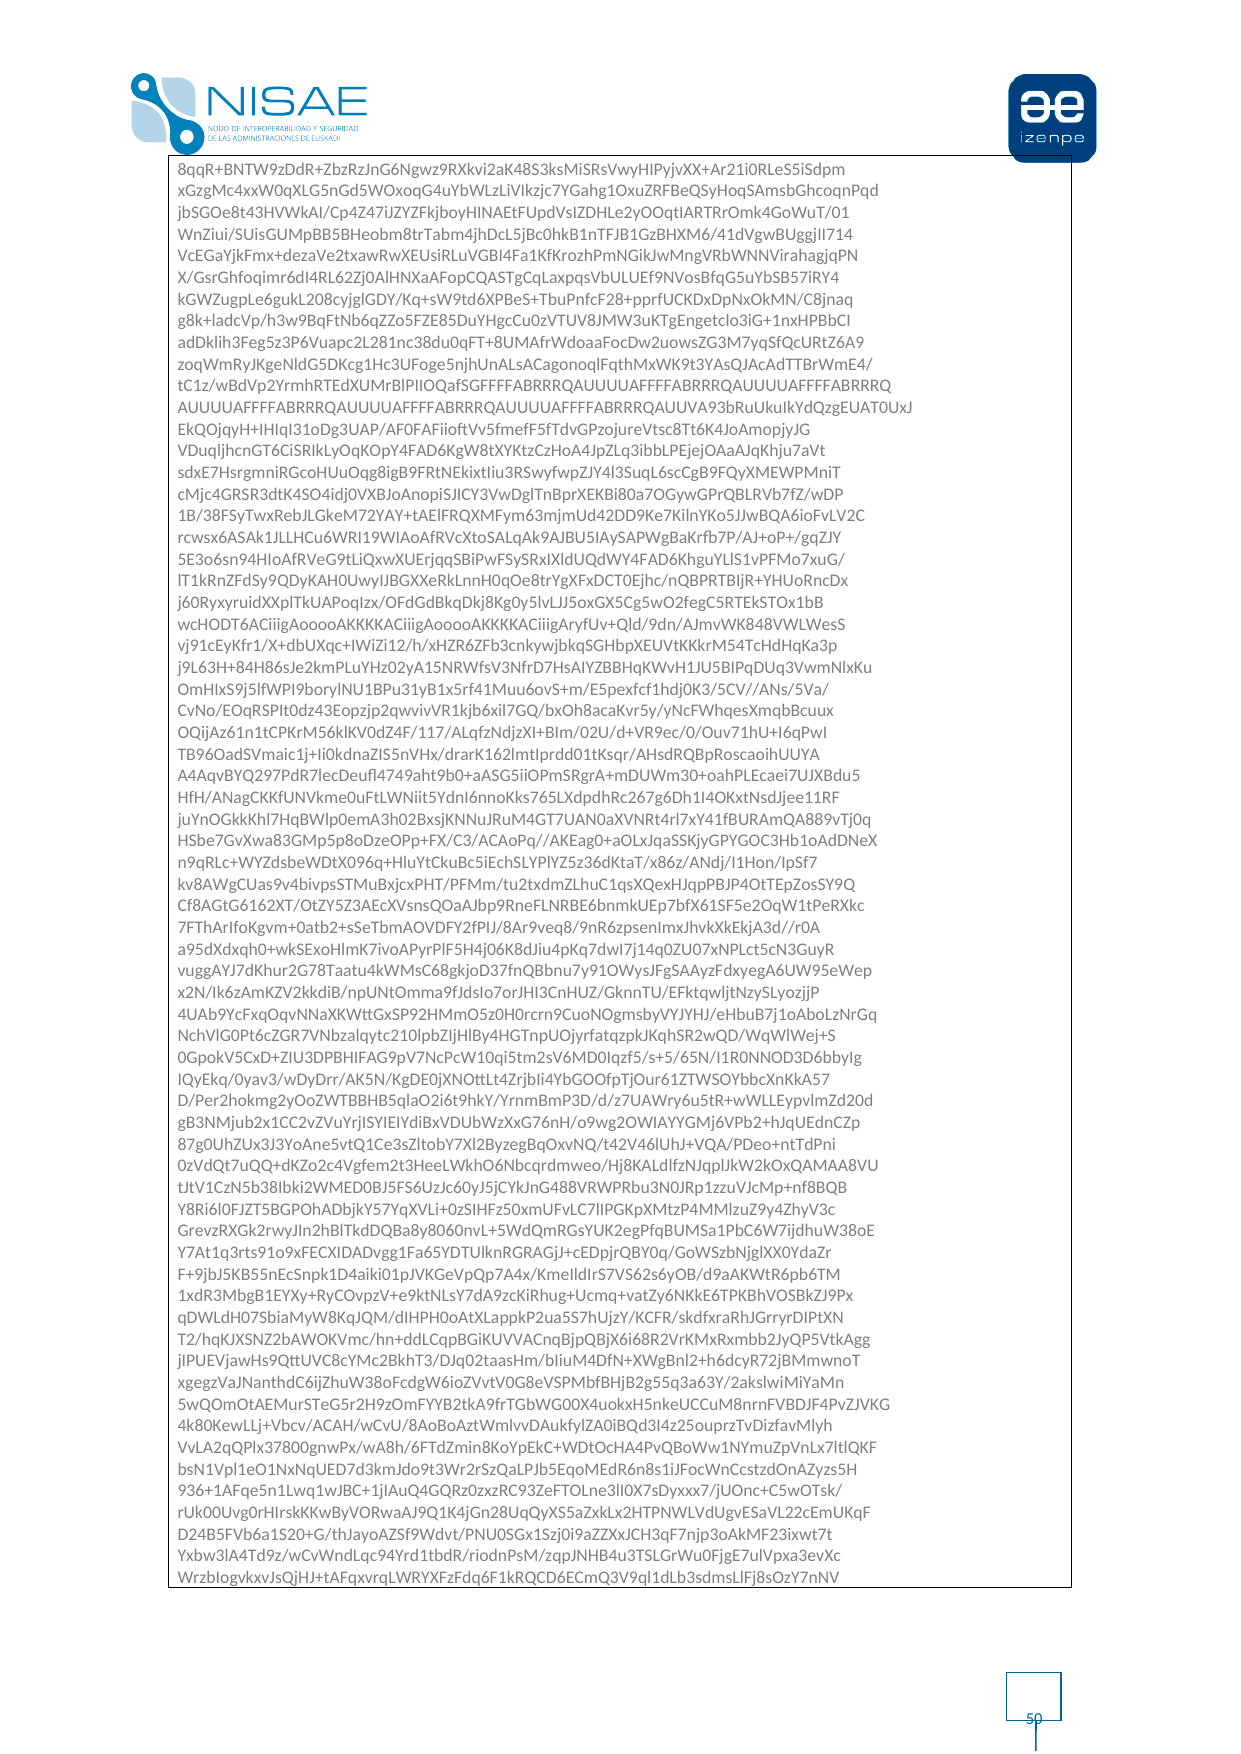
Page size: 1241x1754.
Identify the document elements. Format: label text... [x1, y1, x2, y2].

picture [1007, 74, 1097, 163]
text HfH/ANagCKKfUNVkme0uFtLWNiit5YdnI6nnoKks765LXdpdhRc267g6Dh1I4OKxtNsdJjee11RF [177, 786, 1063, 808]
text zoqWmRyJKgeNldG5DKcg1Hc3UFoge5njhUnALsACagonoqlFqthMxWK9t3YAsQJAcAdTTBrWmE4/ [177, 353, 1063, 374]
text 1xdR3MbgB1EYXy+RyCOvpzV+e9ktNLsY7dA9zcKiRhug+Ucmq+vatZy6NKkE6TPKBhVOSBkZJ9Px [177, 1284, 1063, 1306]
text tC1z/wBdVp2YrmhRTEdXUMrBlPIIOQafSGFFFFABRRRQAUUUUAFFFFABRRRQAUUUUAFFFFABRRRQ [177, 374, 1063, 396]
picture [149, 73, 386, 155]
text wcHODT6ACiiigAooooAKKKKACiiigAooooAKKKKACiiigAryfUv+Qld/9dn/AJmvWK848VWLWesS [177, 613, 1063, 634]
text 87g0UhZUx3J3YoAne5vtQ1Ce3sZltobY7Xl2ByzegBqOxvNQ/t42V46lUhJ+VQA/PDeo+ntTdPni [177, 1133, 1063, 1154]
text bsN1Vpl1eO1NxNqUED7d3kmJdo9t3Wr2rSzQaLPJb5EqoMEdR6n8s1iJFocWnCcstzdOnAZyzs5H [177, 1458, 1063, 1479]
text AUUUUAFFFFABRRRQAUUUUAFFFFABRRRQAUUUUAFFFFABRRRQAUUVA93bRuUkuIkYdQzgEUAT0UxJ [177, 396, 1063, 418]
text Y8Ri6l0FJZT5BGPOhADbjkY57YqXVLi+0zSIHFz50xmUFvLC7lIPGKpXMtzP4MMlzuZ9y4ZhyV3c [177, 1198, 1063, 1219]
text n9qRLc+WYZdsbeWDtX096q+HluYtCkuBc5iEchSLYPlYZ5z36dKtaT/x86z/ANdj/I1Hon/IpSf7 [177, 851, 1063, 873]
text OQijAz61n1tCPKrM56klKV0dZ4F/117/ALqfzNdjzXI+BIm/02U/d+VR9ec/0/Ouv71hU+I6qPwI [177, 721, 1063, 743]
text 936+1AFqe5n1Lwq1wJBC+1jIAuQ4GQRz0zxzRC93ZeFTOLne3lI0X7sDyxxx7/jUOnc+C5wOTsk/ [177, 1479, 1063, 1501]
text vj91cEyKfr1/X+dbUXqc+IWiZi12/h/xHZR6ZFb3cnkywjbkqSGHbpXEUVtKKkrM54TcHdHqKa3p [177, 634, 1063, 656]
picture [139, 81, 148, 90]
text jIPUEVjawHs9QttUVC8cYMc2BkhT3/DJq02taasHm/bIiuM4DfN+XWgBnl2+h6dcyR72jBMmwnoT [177, 1349, 1063, 1371]
text 7FThArIfoKgvm+0atb2+sSeTbmAOVDFY2fPIJ/8Ar9veq8/9nR6zpsenImxJhvkXkEkjA3d//r0A [177, 916, 1063, 938]
text TB96OadSVmaic1j+Ii0kdnaZIS5nVHx/drarK162lmtIprdd01tKsqr/AHsdRQBpRoscaoihUUYA [177, 743, 1063, 764]
text g8k+ladcVp/h3w9BqFtNb6qZZo5FZE85DuYHgcCu0zVTUV8JMW3uKTgEngetclo3iG+1nxHPBbCI [177, 309, 1063, 331]
text lT1kRnZFdSy9QDyKAH0UwyIJBGXXeRkLnnH0qOe8trYgXFxDCT0Ejhc/nQBPRTBIjR+YHUoRncDx [177, 569, 1063, 591]
text A4AqvBYQ297PdR7lecDeufl4749aht9b0+aASG5iiOPmSRgrA+mDUWm30+oahPLEcaei7UJXBdu5 [177, 764, 1063, 786]
text T2/hqKJXSNZ2bAWOKVmc/hn+ddLCqpBGiKUVVACnqBjpQBjX6i68R2VrKMxRxmbb2JyQP5VtkAgg [177, 1328, 1063, 1349]
text qDWLdH07SbiaMyW8KqJQM/dIHPH0oAtXLappkP2ua5S7hUjzY/KCFR/skdfxraRhJGrryrDIPtXN [177, 1306, 1063, 1328]
text Y7At1q3rts91o9xFECXIDADvgg1Fa65YDTUlknRGRAGjJ+cEDpjrQBY0q/GoWSzbNjglXX0YdaZr [177, 1241, 1063, 1263]
text sdxE7HsrgmniRGcoHUuOqg8igB9FRtNEkixtIiu3RSwyfwpZJY4l3SuqL6scCgB9FQyXMEWPMniT [177, 461, 1063, 483]
text Cf8AGtG6162XT/OtZY5Z3AEcXVsnsQOaAJbp9RneFLNRBE6bnmkUEp7bfX61SF5e2OqW1tPeRXkc [177, 894, 1063, 916]
text kv8AWgCUas9v4bivpsSTMuBxjcxPHT/PFMm/tu2txdmZLhuC1qsXQexHJqpPBJP4OtTEpZosSY9Q [177, 873, 1063, 894]
text rcwsx6ASAk1JLLHCu6WRI19WIAoAfRVcXtoSALqAk9AJBU5IAySAPWgBaKrfb7P/AJ+oP+/gqZJY [177, 526, 1063, 548]
text Yxbw3lA4Td9z/wCvWndLqc94Yrd1tbdR/riodnPsM/zqpJNHB4u3TSLGrWu0FjgE7ulVpxa3evXc [177, 1544, 1063, 1566]
text 0GpokV5CxD+ZIU3DPBHIFAG9pV7NcPcW10qi5tm2sV6MD0Iqzf5/s+5/65N/I1R0NNOD3D6bbyIg [177, 1046, 1063, 1068]
text kGWZugpLe6gukL208cyjglGDY/Kq+sW9td6XPBeS+TbuPnfcF28+pprfUCKDxDpNxOkMN/C8jnaq [177, 288, 1063, 309]
text 5wQOmOtAEMurSTeG5r2H9zOmFYYB2tkA9frTGbWG00X4uokxH5nkeUCCuM8nrnFVBDJF4PvZJVKG [177, 1393, 1063, 1414]
text 4k80KewLLj+Vbcv/ACAH/wCvU/8AoBoAztWmlvvDAukfylZA0iBQd3I4z25ouprzTvDizfavMlyh [177, 1414, 1063, 1436]
text xgegzVaJNanthdC6ijZhuW38oFcdgW6ioZVvtV0G8eVSPMbfBHjB2g55q3a63Y/2akslwiMiYaMn [177, 1371, 1063, 1393]
text IQyEkq/0yav3/wDyDrr/AK5N/KgDE0jXNOttLt4ZrjbIi4YbGOOfpTjOur61ZTWSOYbbcXnKkA57 [177, 1068, 1063, 1089]
text D/Per2hokmg2yOoZWTBBHB5qlaO2i6t9hkY/YrnmBmP3D/d/z7UAWry6u5tR+wWLLEypvlmZd20d [177, 1089, 1063, 1111]
text EkQOjqyH+IHIqI31oDg3UAP/AF0FAFiioftVv5fmefF5fTdvGPzojureVtsc8Tt6K4JoAmopjyJG [177, 418, 1063, 439]
text jbSGOe8t43HVWkAI/Cp4Z47iJZYZFkjboyHINAEtFUpdVsIZDHLe2yOOqtIARTRrOmk4GoWuT/01 [177, 201, 1063, 223]
picture [181, 131, 193, 143]
text OmHIxS9j5lfWPI9borylNU1BPu31yB1x5rf41Muu6ovS+m/E5pexfcf1hdj0K3/5CV//ANs/5Va/ [177, 678, 1063, 699]
text j60RyxyruidXXplTkUAPoqIzx/OFdGdBkqDkj8Kg0y5lvLJJ5oxGX5Cg5wO2fegC5RTEkSTOx1bB [177, 591, 1063, 613]
text 1B/38FSyTwxRebJLGkeM72YAY+tAElFRQXMFym63mjmUd42DD9Ke7KilnYKo5JJwBQA6ioFvLV2C [177, 504, 1063, 526]
text x2N/Ik6zAmKZV2kkdiB/npUNtOmma9fJdsIo7orJHI3CnHUZ/GknnTU/EFktqwljtNzySLyozjjP [177, 981, 1063, 1003]
text CvNo/EOqRSPIt0dz43Eopzjp2qwvivVR1kjb6xil7GQ/bxOh8acaKvr5y/yNcFWhqesXmqbBcuux [177, 699, 1063, 721]
text NchVlG0Pt6cZGR7VNbzalqytc210lpbZIjHlBy4HGTnpUOjyrfatqzpkJKqhSR2wQD/WqWlWej+S [177, 1024, 1063, 1046]
picture [118, 73, 180, 155]
text gB3NMjub2x1CC2vZVuYrjISYIEIYdiBxVDUbWzXxG76nH/o9wg2OWIAYYGMj6VPb2+hJqUEdnCZp [177, 1111, 1063, 1133]
text 5E3o6sn94HIoAfRVeG9tLiQxwXUErjqqSBiPwFSySRxIXldUQdWY4FAD6KhguYLlS1vPFMo7xuG/ [177, 548, 1063, 569]
text 8qqR+BNTW9zDdR+ZbzRzJnG6Ngwz9RXkvi2aK48S3ksMiSRsVwyHIPyjvXX+Ar21i0RLeS5iSdpm [169, 156, 1071, 179]
text cMjc4GRSR3dtK4SO4idj0VXBJoAnopiSJICY3VwDglTnBprXEKBi80a7OGywGPrQBLRVb7fZ/wDP [177, 483, 1063, 504]
text 4UAb9YcFxqOqvNNaXKWttGxSP92HMmO5z0H0rcrn9CuoNOgmsbyVYJYHJ/eHbuB7j1oAboLzNrGq [177, 1003, 1063, 1024]
text WnZiui/SUisGUMpBB5BHeobm8trTabm4jhDcL5jBc0hkB1nTFJB1GzBHXM6/41dVgwBUggjII714 [177, 223, 1063, 244]
text juYnOGkkKhl7HqBWlp0emA3h02BxsjKNNuJRuM4GT7UAN0aXVNRt4rl7xY41fBURAmQA889vTj0q [177, 808, 1063, 829]
text GrevzRXGk2rwyJIn2hBlTkdDQBa8y8060nvL+5WdQmRGsYUK2egPfqBUMSa1PbC6W7ijdhuW38oE [177, 1219, 1063, 1241]
text HSbe7GvXwa83GMp5p8oDzeOPp+FX/C3/ACAoPq//AKEag0+aOLxJqaSSKjyGPYGOC3Hb1oAdDNeX [177, 829, 1063, 851]
text rUk00Uvg0rHIrskKKwByVORwaAJ9Q1K4jGn28UqQyXS5aZxkLx2HTPNWLVdUgvESaVL22cEmUKqF [177, 1501, 1063, 1523]
text tJtV1CzN5b38Ibki2WMED0BJ5FS6UzJc60yJ5jCYkJnG488VRWPRbu3N0JRp1zzuVJcMp+nf8BQB [177, 1176, 1063, 1198]
text j9L63H+84H86sJe2kmPLuYHz02yA15NRWfsV3NfrD7HsAIYZBBHqKWvH1JU5BIPqDUq3VwmNlxKu [177, 656, 1063, 678]
text VDuqljhcnGT6CiSRIkLyOqKOpY4FAD6KgW8tXYKtzCzHoA4JpZLq3ibbLPEjejOAaAJqKhju7aVt [177, 439, 1063, 461]
text VcEGaYjkFmx+dezaVe2txawRwXEUsiRLuVGBI4Fa1KfKrozhPmNGikJwMngVRbWNNVirahagjqPN [177, 244, 1063, 266]
text 0zVdQt7uQQ+dKZo2c4Vgfem2t3HeeLWkhO6Nbcqrdmweo/Hj8KALdlfzNJqplJkW2kOxQAMAA8VU [177, 1154, 1063, 1176]
text vuggAYJ7dKhur2G78Taatu4kWMsC68gkjoD37fnQBbnu7y91OWysJFgSAAyzFdxyegA6UW95eWep [177, 959, 1063, 981]
text WrzbIogvkxvJsQjHJ+tAFqxvrqLWRYXFzFdq6F1kRQCD6ECmQ3V9ql1dLb3sdmsLlFj8sOzY7nNV [177, 1566, 1063, 1587]
text adDklih3Feg5z3P6Vuapc2L281nc38du0qFT+8UMAfrWdoaaFocDw2uowsZG3M7yqSfQcURtZ6A9 [177, 331, 1063, 353]
text X/GsrGhfoqimr6dI4RL62Zj0AlHNXaAFopCQASTgCqLaxpqsVbULUEf9NVosBfqG5uYbSB57iRY4 [177, 266, 1063, 288]
text a95dXdxqh0+wkSExoHlmK7ivoAPyrPlF5H4j06K8dJiu4pKq7dwI7j14q0ZU07xNPLct5cN3GuyR [177, 938, 1063, 959]
text VvLA2qQPlx37800gnwPx/wA8h/6FTdZmin8KoYpEkC+WDtOcHA4PvQBoWw1NYmuZpVnLx7ltlQKF [177, 1436, 1063, 1458]
text F+9jbJ5KB55nEcSnpk1D4aiki01pJVKGeVpQp7A4x/KmeIldIrS7VS62s6yOB/d9aAKWtR6pb6TM [177, 1263, 1063, 1284]
text D24B5FVb6a1S20+G/thJayoAZSf9Wdvt/PNU0SGx1Szj0i9aZZXxJCH3qF7njp3oAkMF23ixwt7t [177, 1523, 1063, 1544]
text xGzgMc4xxW0qXLG5nGd5WOxoqG4uYbWLzLiVIkzjc7YGahg1OxuZRFBeQSyHoqSAmsbGhcoqnPqd [177, 179, 1063, 201]
